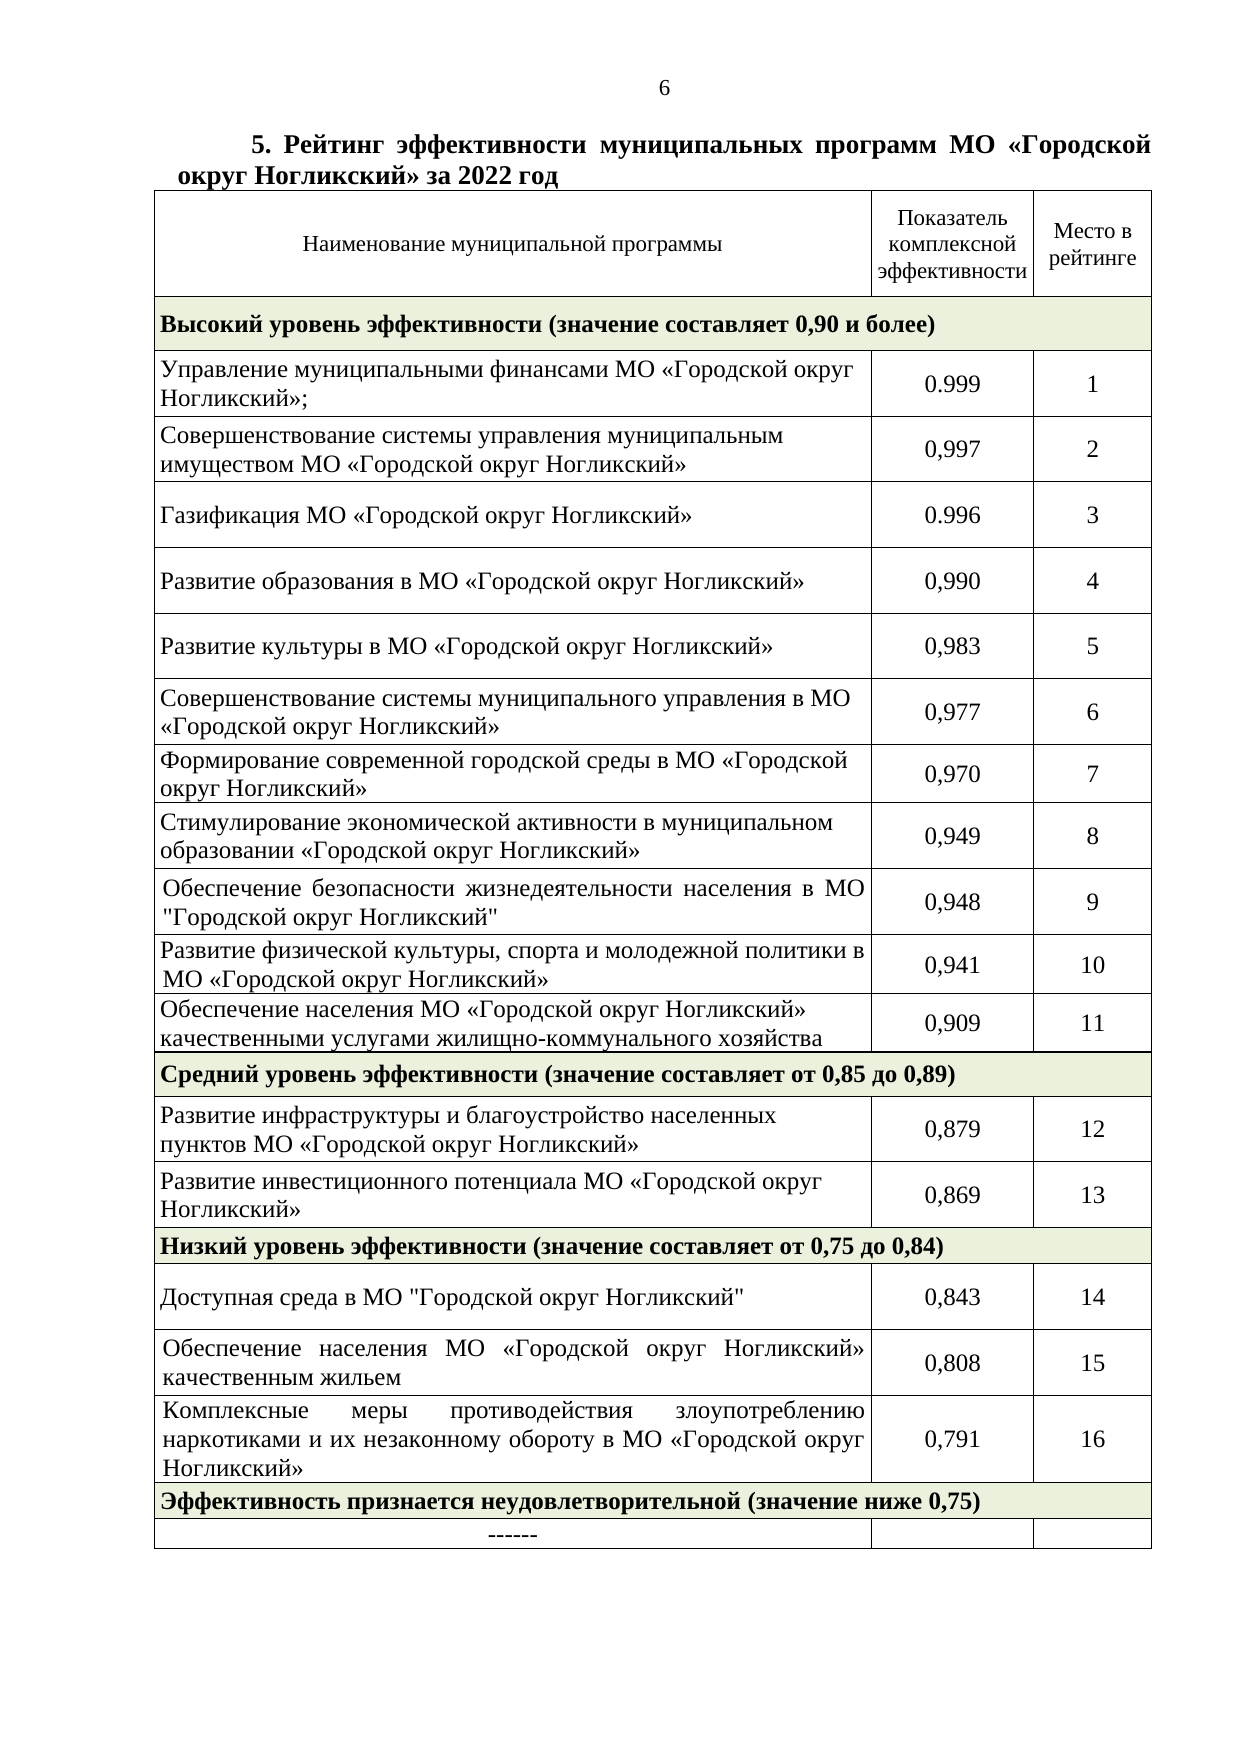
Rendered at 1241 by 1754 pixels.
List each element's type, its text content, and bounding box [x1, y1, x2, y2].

table_cell 0,983 [872, 614, 1033, 678]
table_cell 0,997 [872, 417, 1033, 481]
table_cell 13 [1034, 1162, 1151, 1227]
table_header Показатель комплексной эффективности [872, 191, 1033, 296]
table_cell 2 [1034, 417, 1151, 481]
table_cell 0,869 [872, 1162, 1033, 1227]
table_cell 0,949 [872, 803, 1033, 868]
table_cell 0.996 [872, 482, 1033, 547]
table_cell Совершенствование системы муниципального управления в МО «Городской округ Ногликский» [155, 679, 871, 744]
table_cell 0,791 [872, 1396, 1033, 1482]
table_cell 4 [1034, 548, 1151, 612]
table_cell Обеспечение безопасности жизнедеятельности населения в МО "Городской округ Ногликский" [155, 869, 871, 934]
table_cell Доступная среда в МО "Городской округ Ногликский" [155, 1264, 871, 1329]
table_cell Формирование современной городской среды в МО «Городской округ Ногликский» [155, 745, 871, 802]
table_cell 9 [1034, 869, 1151, 934]
table_cell 3 [1034, 482, 1151, 547]
table_cell 8 [1034, 803, 1151, 868]
table_cell Развитие культуры в МО «Городской округ Ногликский» [155, 614, 871, 678]
table_cell Совершенствование системы управления муниципальным имуществом МО «Городской округ Ногликский» [155, 417, 871, 481]
table_cell 0,948 [872, 869, 1033, 934]
table_cell Развитие физической культуры, спорта и молодежной политики в МО «Городской округ Ногликский» [155, 935, 871, 993]
table_cell Развитие инвестиционного потенциала МО «Городской округ Ногликский» [155, 1162, 871, 1227]
table_header Наименование муниципальной программы [155, 191, 871, 296]
table_cell Стимулирование экономической активности в муниципальном образовании «Городской округ Ногликский» [155, 803, 871, 868]
table_cell Высокий уровень эффективности (значение составляет 0,90 и более) [155, 297, 1151, 350]
table_cell Низкий уровень эффективности (значение составляет от 0,75 до 0,84) [155, 1228, 1151, 1263]
table_cell Развитие образования в МО «Городской округ Ногликский» [155, 548, 871, 612]
table_cell Развитие инфраструктуры и благоустройство населенных пунктов МО «Городской округ Ногликский» [155, 1097, 871, 1161]
table_cell 16 [1034, 1396, 1151, 1482]
table_cell 7 [1034, 745, 1151, 802]
table_cell 0.999 [872, 351, 1033, 416]
table_cell Эффективность признается неудовлетворительной (значение ниже 0,75) [155, 1483, 1151, 1518]
table_cell 0,879 [872, 1097, 1033, 1161]
table_cell 5 [1034, 614, 1151, 678]
table_cell 0,909 [872, 994, 1033, 1051]
table_cell 0,808 [872, 1330, 1033, 1394]
table_cell 10 [1034, 935, 1151, 993]
table_cell 6 [1034, 679, 1151, 744]
table_cell 14 [1034, 1264, 1151, 1329]
table_cell Обеспечение населения МО «Городской округ Ногликский» качественным жильем [155, 1330, 871, 1394]
table_cell 11 [1034, 994, 1151, 1051]
table_cell Управление муниципальными финансами МО «Городской округ Ногликский»; [155, 351, 871, 416]
table_cell 0,970 [872, 745, 1033, 802]
table_cell 0,843 [872, 1264, 1033, 1329]
table_cell 0,977 [872, 679, 1033, 744]
table_cell ------ [155, 1519, 871, 1548]
table_cell 0,990 [872, 548, 1033, 612]
table_cell 12 [1034, 1097, 1151, 1161]
table_header Место в рейтинге [1034, 191, 1151, 296]
table_cell 0,941 [872, 935, 1033, 993]
table_cell Обеспечение населения МО «Городской округ Ногликский» качественными услугами жилищно-коммунального хозяйства [155, 994, 871, 1051]
table_cell [872, 1519, 1033, 1548]
table_cell 15 [1034, 1330, 1151, 1394]
table_cell Комплексные меры противодействия злоупотреблению наркотиками и их незаконному обороту в МО «Городской округ Ногликский» [155, 1396, 871, 1482]
text 5. Рейтинг эффективности муниципальных программ МО «Городской округ Ногликский» за 2022 год [177, 128, 1152, 190]
table_cell Средний уровень эффективности (значение составляет от 0,85 до 0,89) [155, 1053, 1151, 1096]
table_cell [1034, 1519, 1151, 1548]
table_cell Газификация МО «Городской округ Ногликский» [155, 482, 871, 547]
table_cell 1 [1034, 351, 1151, 416]
